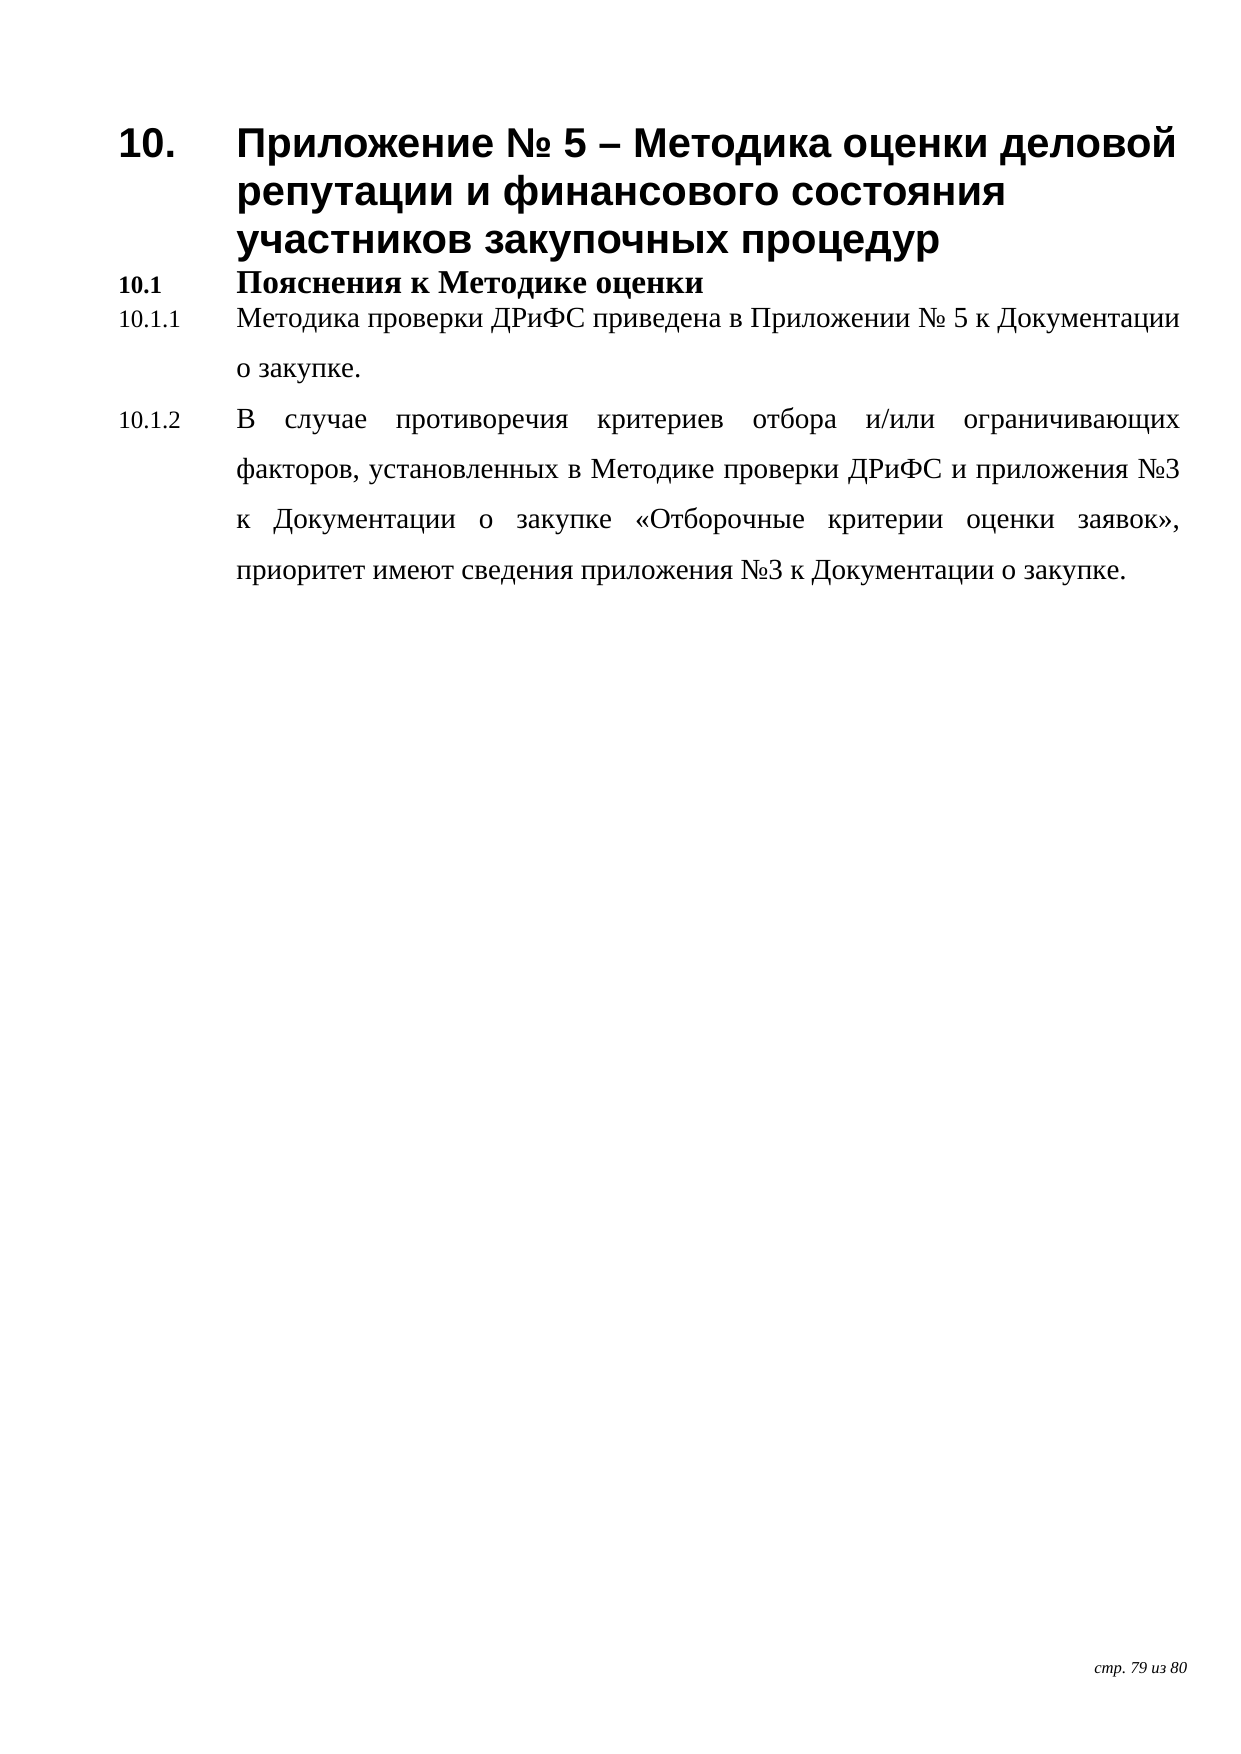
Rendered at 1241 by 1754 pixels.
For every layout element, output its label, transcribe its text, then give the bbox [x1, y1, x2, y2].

list В случае противоречия критериев отбора и/или ограничивающих факторов, установленных в Методике проверки ДРиФС и приложения №3 к Документации о закупке «Отборочные критерии оценки заявок», приоритет имеют сведения приложения №3 к Документации о закупке. [118, 401, 1181, 585]
subtitle Пояснения к Методике оценки [118, 262, 1181, 300]
list Методика проверки ДРиФС приведена в Приложении № 5 к Документации о закупке. [118, 300, 1181, 384]
subtitle Приложение № 5 – Методика оценки деловой репутации и финансового состояния участников закупочных процедур [118, 118, 1181, 262]
